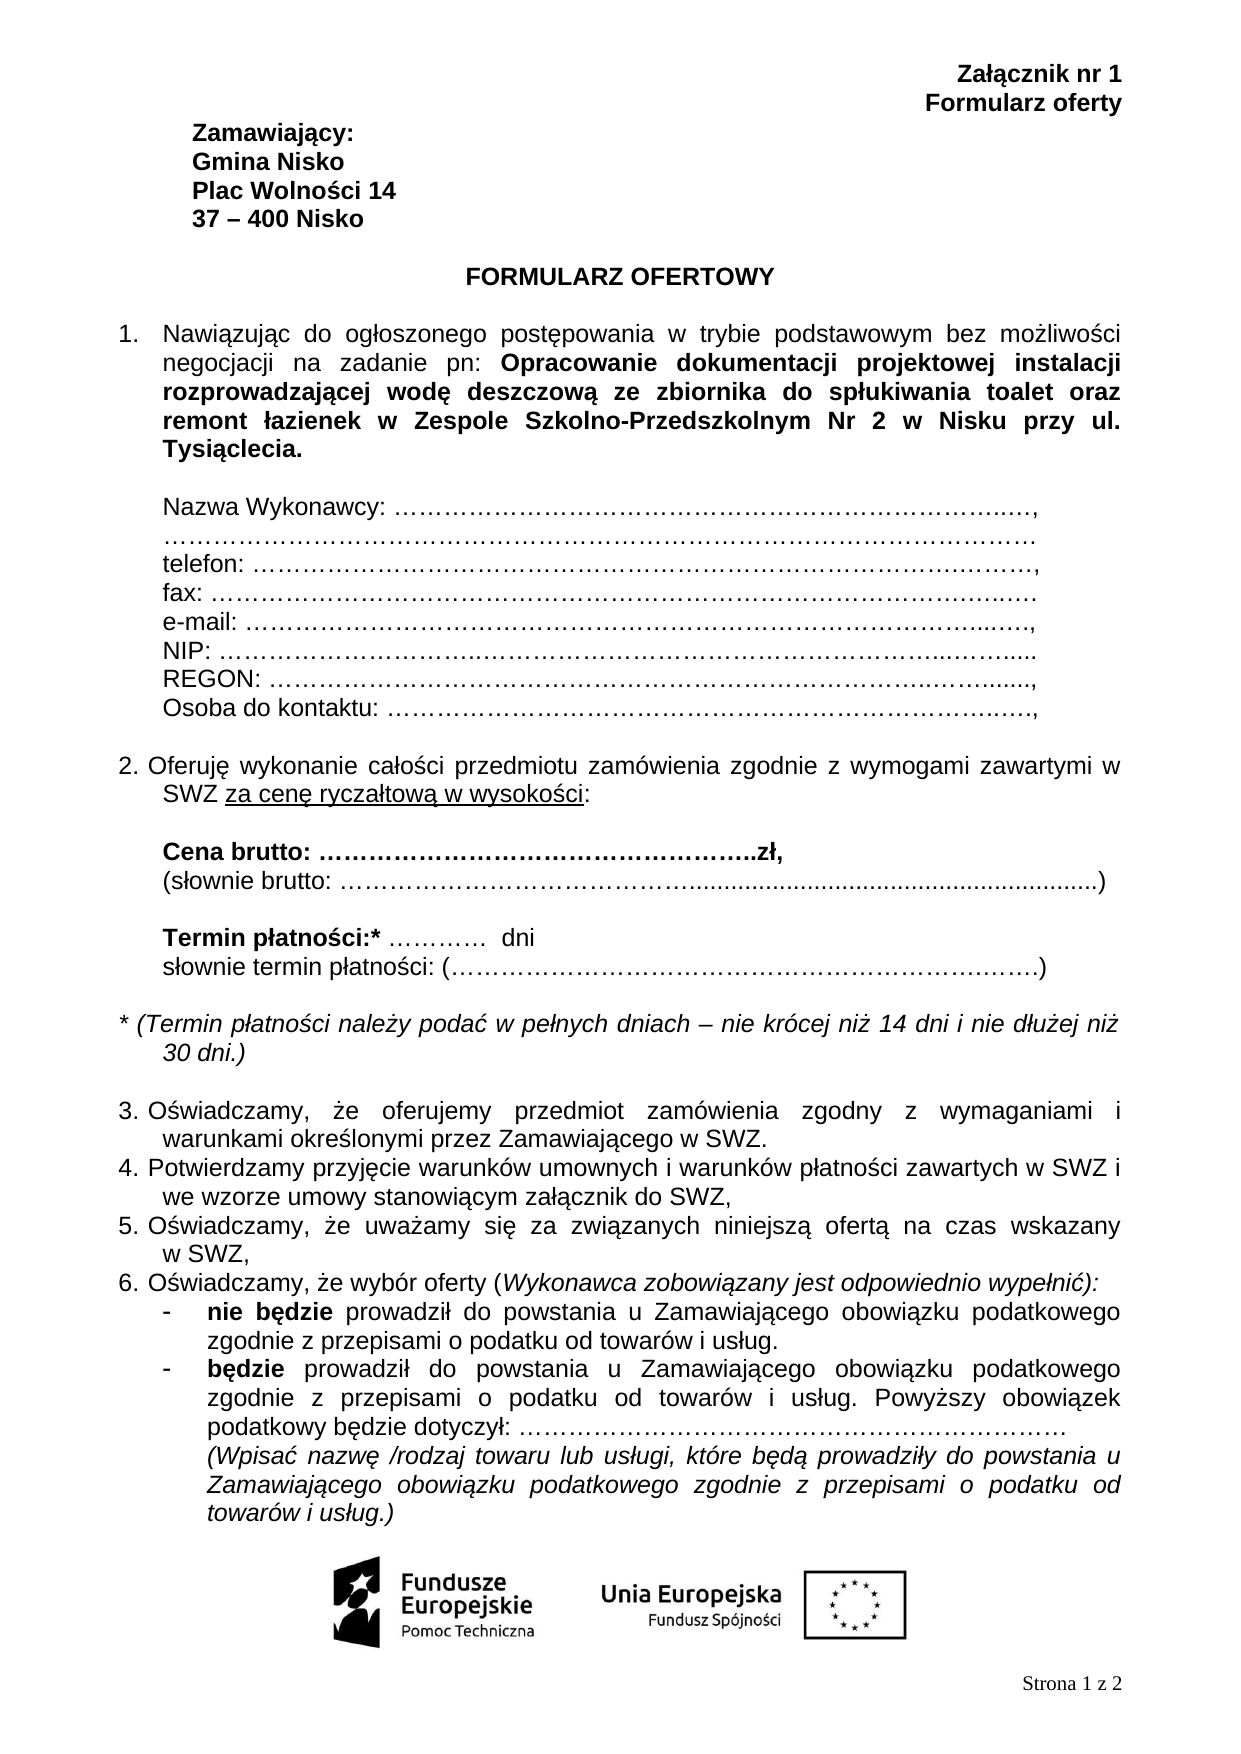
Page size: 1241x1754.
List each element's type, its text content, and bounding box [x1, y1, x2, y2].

list Oświadczamy, że oferujemy przedmiot zamówienia zgodny z wymaganiami i warunkami określonymi przez Zamawiającego w SWZ. [118, 1096, 1122, 1153]
text FORMULARZ OFERTOWY [118, 262, 1122, 291]
list będzie prowadził do powstania u Zamawiającego obowiązku podatkowego zgodnie z przepisami o podatku od towarów i usług. Powyższy obowiązek podatkowy będzie dotyczył: ………………………………………………………… [162, 1354, 1122, 1441]
text …………………………………………………………………………………………… [162, 521, 1122, 549]
text (słownie brutto: ……………………………………...........................................................) [162, 866, 1122, 894]
list Oświadczamy, że uważamy się za związanych niniejszą ofertą na czas wskazany w SWZ, [118, 1211, 1122, 1268]
text e-mail: ……………………………………………………………………………....…., [162, 607, 1122, 636]
text telefon: ………………………………………………………………………….………, [162, 549, 1122, 578]
text NIP: …………………………..………………………………………………...……..... [162, 636, 1122, 664]
text Zamawiający: [118, 118, 1122, 147]
text (Wpisać nazwę /rodzaj towaru lub usługi, które będą prowadziły do powstania u Zamawiającego obowiązku podatkowego zgodnie z przepisami o podatku od towarów i usług.) [207, 1441, 1122, 1527]
text fax: ……………………………………………………………………………….…..…. [162, 578, 1122, 607]
list Nazwa Wykonawcy: ………………………………………………………………..…, [148, 492, 1122, 521]
list Potwierdzamy przyjęcie warunków umownych i warunków płatności zawartych w SWZ i we wzorze umowy stanowiącym załącznik do SWZ, [118, 1153, 1122, 1211]
picture [311, 1533, 929, 1671]
list Nawiązując do ogłoszonego postępowania w trybie podstawowym bez możliwości negocjacji na zadanie pn: Opracowanie dokumentacji projektowej instalacji rozprowadzającej wodę deszczową ze zbiornika do spłukiwania toalet oraz remont łazienek w Zespole Szkolno-Przedszkolnym Nr 2 w Nisku przy ul. Tysiąclecia. [118, 319, 1122, 463]
list Oferuję wykonanie całości przedmiotu zamówienia zgodnie z wymogami zawartymi w SWZ za cenę ryczałtową w wysokości: [118, 751, 1122, 808]
text Osoba do kontaktu: ………………………………………………………………..…., [162, 693, 1122, 722]
list Oświadczamy, że wybór oferty (Wykonawca zobowiązany jest odpowiednio wypełnić): [118, 1268, 1122, 1297]
text Plac Wolności 14 [118, 176, 1122, 204]
text Cena brutto: ……………………………………………..zł, [162, 837, 1122, 866]
text Termin płatności:* ………… dni [162, 923, 1122, 952]
text REGON: ……………………………………………………………………..……......., [162, 664, 1122, 693]
subtitle * (Termin płatności należy podać w pełnych dniach – nie krócej niż 14 dni i nie dłużej niż 30 dni.) [118, 1009, 1122, 1067]
list nie będzie prowadził do powstania u Zamawiającego obowiązku podatkowego zgodnie z przepisami o podatku od towarów i usług. [162, 1297, 1122, 1354]
text słownie termin płatności: (……………………………………………………….…….) [162, 952, 1122, 981]
text 37 – 400 Nisko [118, 204, 1122, 233]
text Gmina Nisko [118, 147, 1122, 176]
